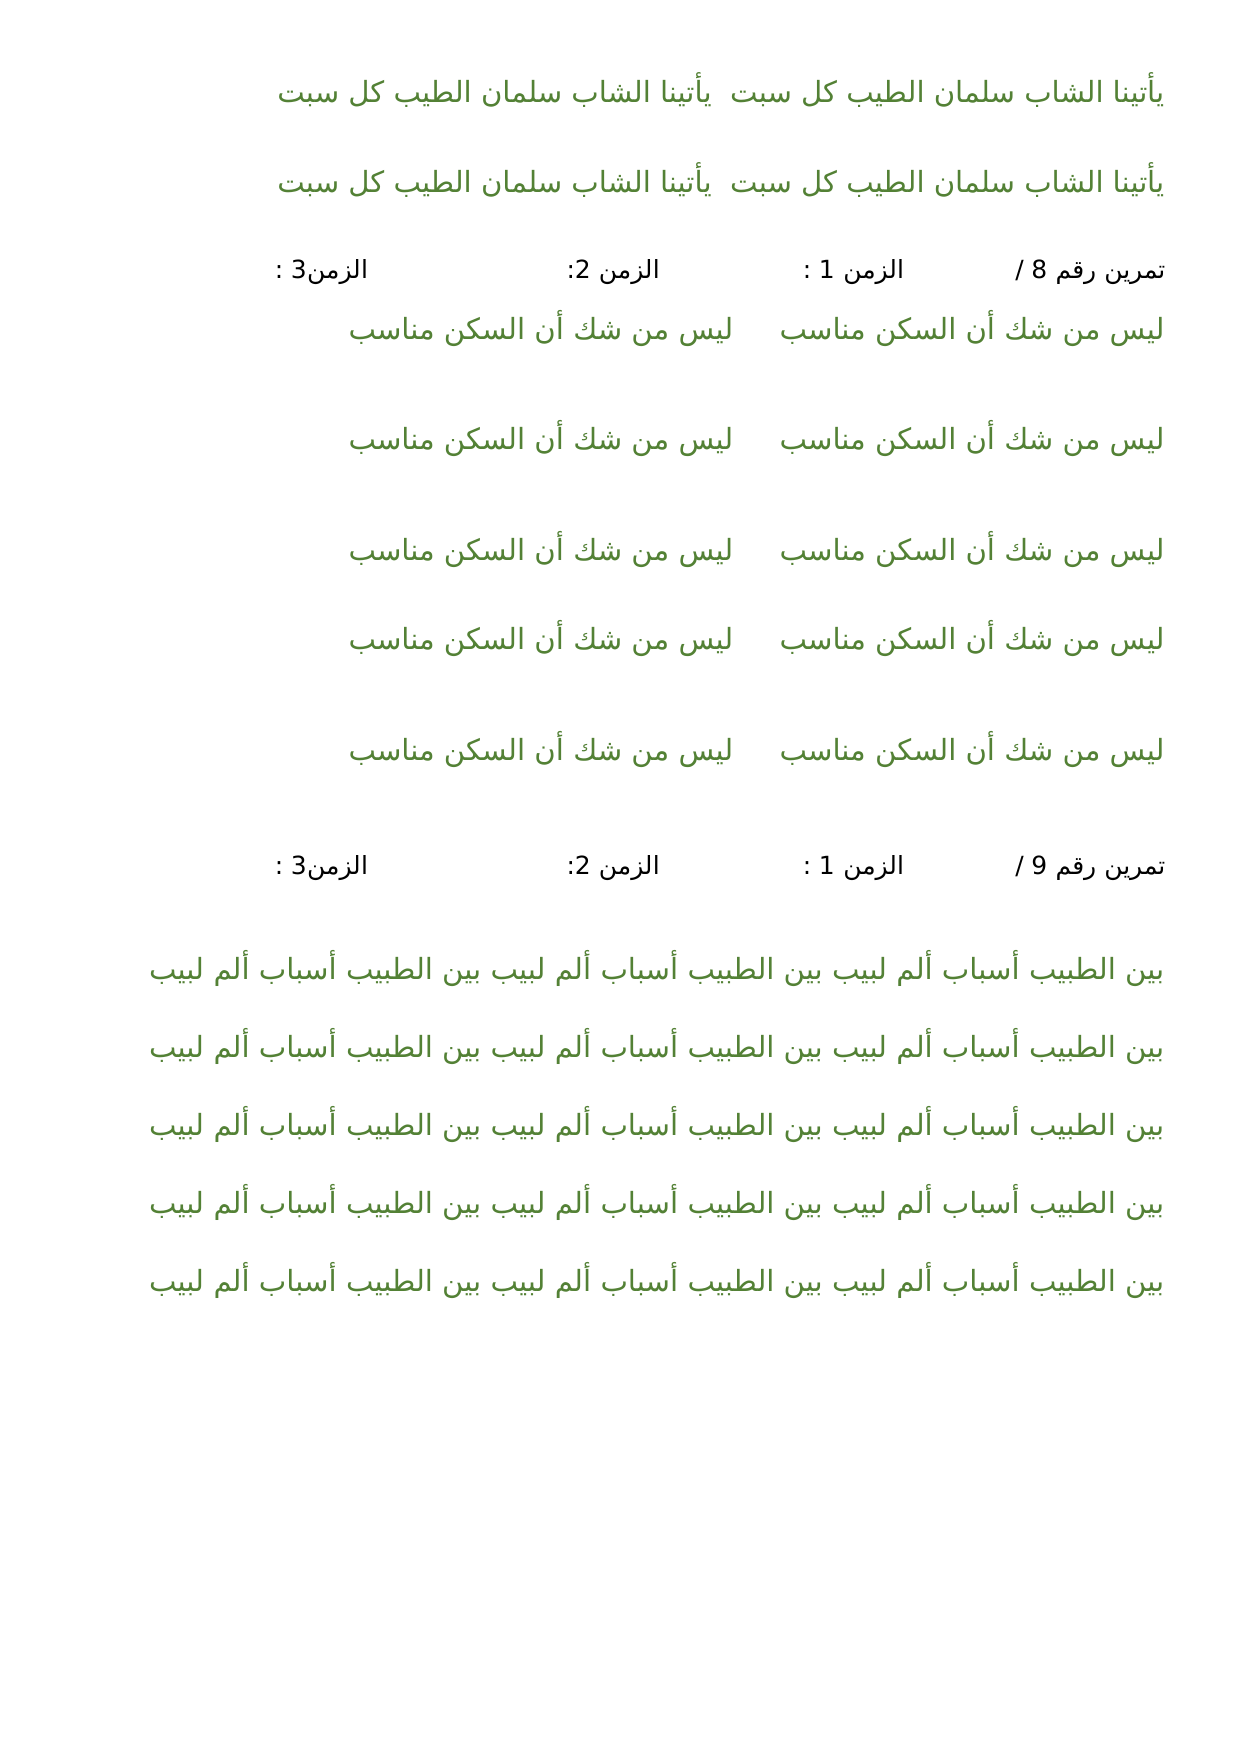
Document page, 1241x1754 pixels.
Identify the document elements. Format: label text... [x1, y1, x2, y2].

text ليس من شك أن السكن مناسب ليس من شك أن السكن مناسب [75, 733, 1165, 809]
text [75, 75, 1165, 151]
text ليس من شك أن السكن مناسب ليس من شك أن السكن مناسب [75, 422, 1165, 456]
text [75, 165, 1165, 241]
text ليس من شك أن السكن مناسب ليس من شك أن السكن مناسب [75, 533, 1165, 609]
text ليس من شك أن السكن مناسب ليس من شك أن السكن مناسب [75, 623, 1165, 657]
text تمرين رقم 8 / الزمن 1 : الزمن 2: الزمن3 : [75, 255, 1165, 312]
text ليس من شك أن السكن مناسب ليس من شك أن السكن مناسب [75, 312, 1165, 346]
text تمرين رقم 9 / الزمن 1 : الزمن 2: الزمن3 : بين الطبيب أسباب ألم لبيب بين الطبيب أسباب ألم لبيب بين الطبيب أسباب ألم لبيب بين الطبيب أسباب ألم لبيب بين الطبيب أسباب ألم لبيب بين الطبيب أسباب ألم لبيب بين الطبيب أسباب ألم لبيب بين الطبيب أسباب ألم لبيب بين الطبيب أسباب ألم لبيب بين الطبيب أسباب ألم لبيب بين الطبيب أسباب ألم لبيب بين الطبيب أسباب ألم لبيب بين الطبيب أسباب ألم لبيب بين الطبيب أسباب ألم لبيب بين الطبيب أسباب ألم لبيب [75, 851, 1165, 1330]
